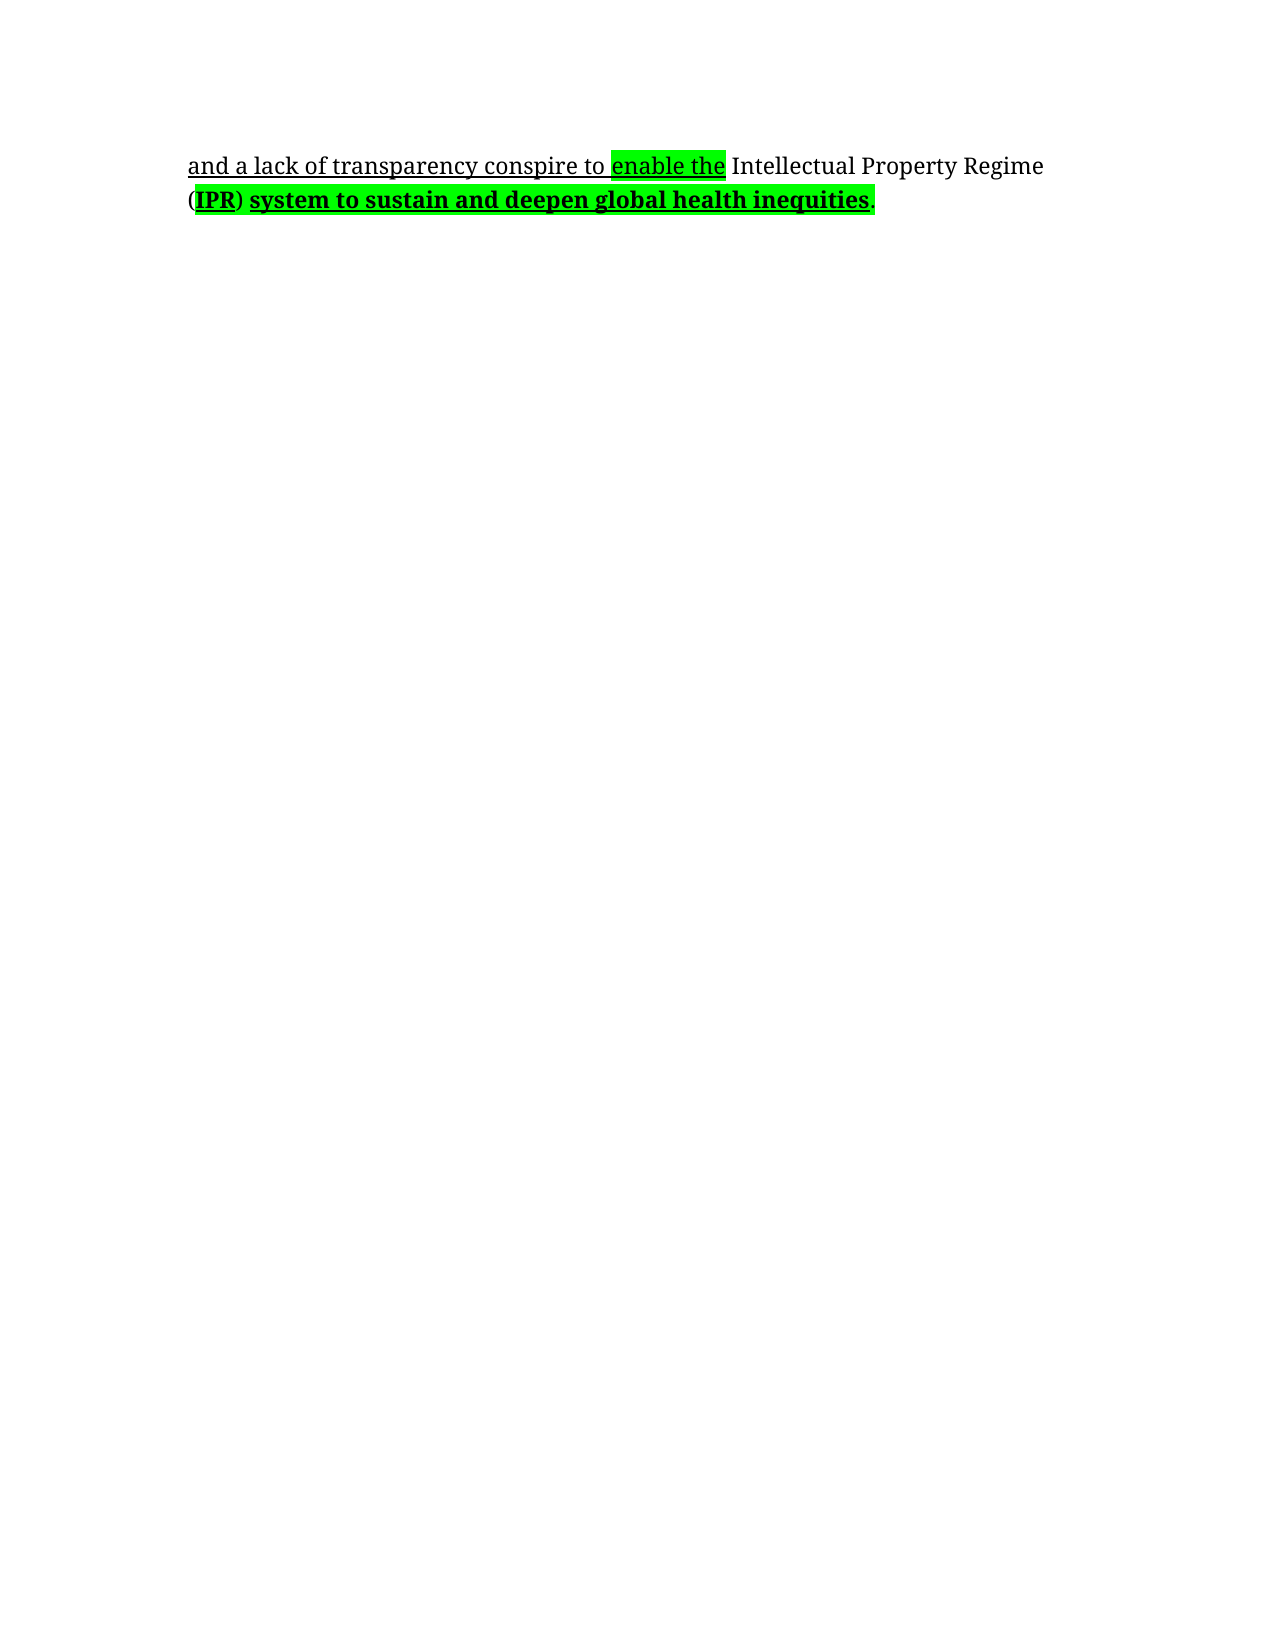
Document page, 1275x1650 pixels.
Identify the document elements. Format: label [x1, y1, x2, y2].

text [187, 150, 1087, 215]
